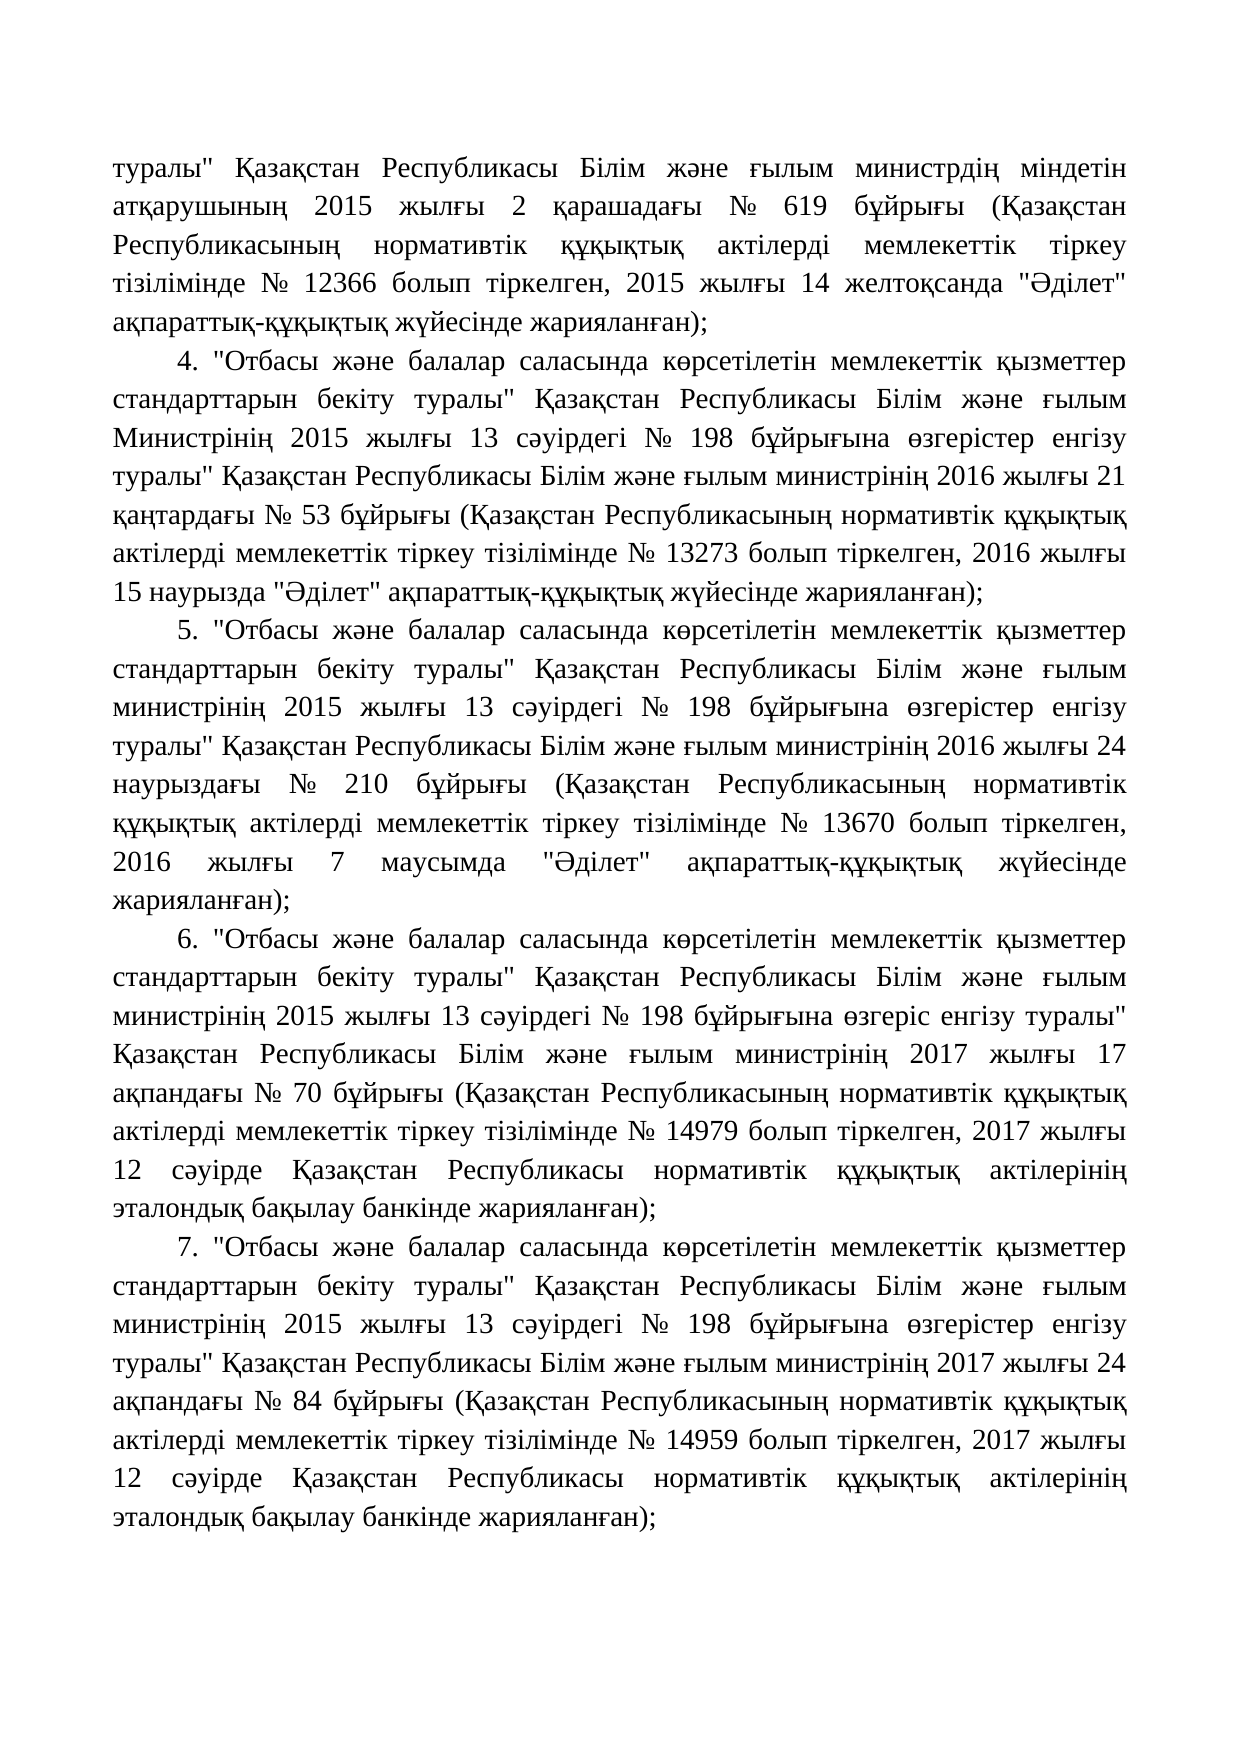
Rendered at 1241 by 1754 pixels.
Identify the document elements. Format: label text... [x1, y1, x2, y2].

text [112, 150, 1128, 338]
text 6. "Отбасы және балалар саласында көрсетілетін мемлекеттік қызметтер стандарттарын бекіту туралы" Қазақстан Республикасы Білім және ғылым министрінің 2015 жылғы 13 сәуірдегі № 198 бұйрығына өзгеріс енгізу туралы" Қазақстан Республикасы Білім және ғылым министрінің 2017 жылғы 17 ақпандағы № 70 бұйрығы (Қазақстан Республикасының нормативтік құқықтық актілерді мемлекеттік тіркеу тізілімінде № 14979 болып тіркелген, 2017 жылғы 12 сәуірде Қазақстан Республикасы нормативтік құқықтық актілерінің эталондық бақылау банкінде жарияланған); [112, 921, 1128, 1224]
text 7. "Отбасы және балалар саласында көрсетілетін мемлекеттік қызметтер стандарттарын бекіту туралы" Қазақстан Республикасы Білім және ғылым министрінің 2015 жылғы 13 сәуірдегі № 198 бұйрығына өзгерістер енгізу туралы" Қазақстан Республикасы Білім және ғылым министрінің 2017 жылғы 24 ақпандағы № 84 бұйрығы (Қазақстан Республикасының нормативтік құқықтық актілерді мемлекеттік тіркеу тізілімінде № 14959 болып тіркелген, 2017 жылғы 12 сәуірде Қазақстан Республикасы нормативтік құқықтық актілерінің эталондық бақылау банкінде жарияланған); [112, 1229, 1128, 1532]
text 5. "Отбасы және балалар саласында көрсетілетін мемлекеттік қызметтер стандарттарын бекіту туралы" Қазақстан Республикасы Білім және ғылым министрінің 2015 жылғы 13 сәуірдегі № 198 бұйрығына өзгерістер енгізу туралы" Қазақстан Республикасы Білім және ғылым министрінің 2016 жылғы 24 наурыздағы № 210 бұйрығы (Қазақстан Республикасының нормативтік құқықтық актілерді мемлекеттік тіркеу тізілімінде № 13670 болып тіркелген, 2016 жылғы 7 маусымда "Әділет" ақпараттық-құқықтық жүйесінде жарияланған); [112, 612, 1128, 916]
text 4. "Отбасы және балалар саласында көрсетілетін мемлекеттік қызметтер стандарттарын бекіту туралы" Қазақстан Республикасы Білім және ғылым Министрінің 2015 жылғы 13 сәуірдегі № 198 бұйрығына өзгерістер енгізу туралы" Қазақстан Республикасы Білім және ғылым министрінің 2016 жылғы 21 қаңтардағы № 53 бұйрығы (Қазақстан Республикасының нормативтік құқықтық актілерді мемлекеттік тіркеу тізілімінде № 13273 болып тіркелген, 2016 жылғы 15 наурызда "Әділет" ақпараттық-құқықтық жүйесінде жарияланған); [112, 343, 1128, 607]
